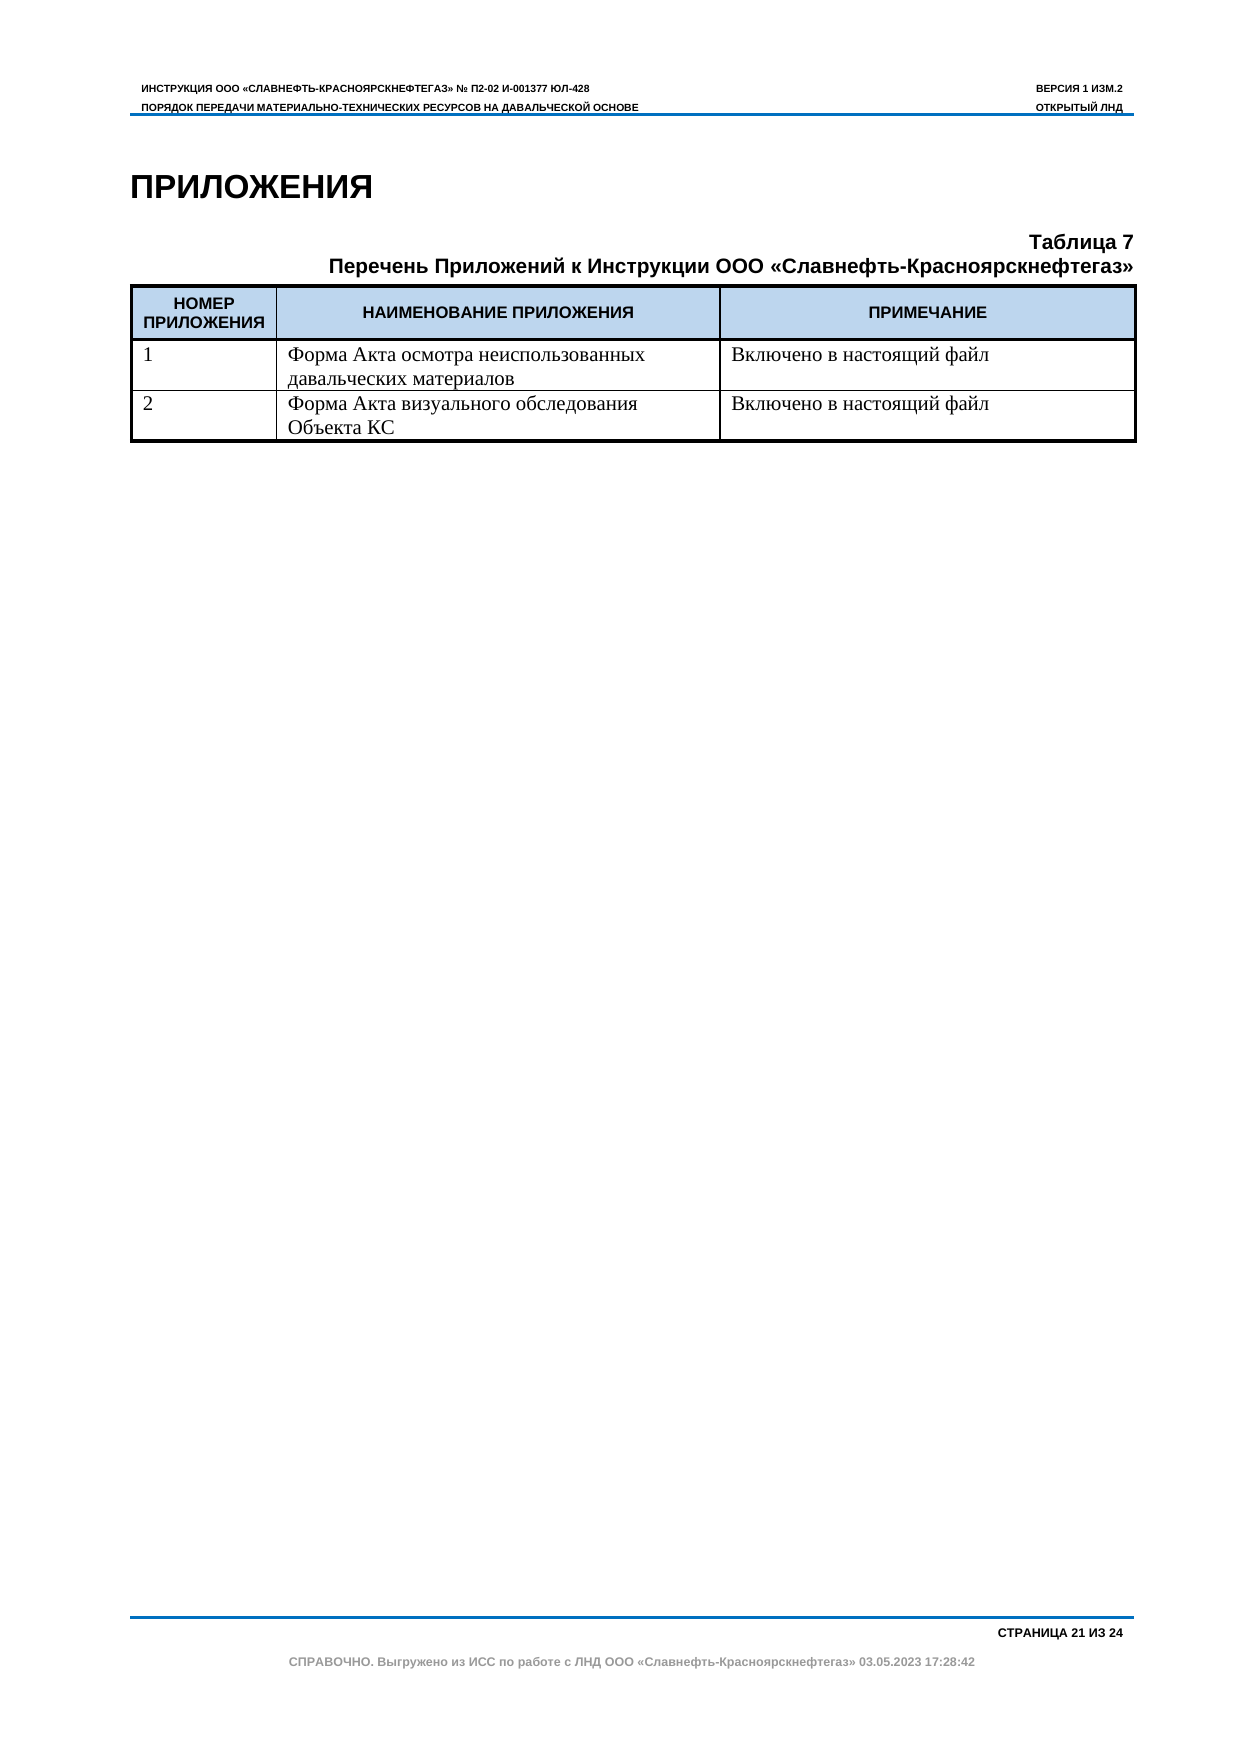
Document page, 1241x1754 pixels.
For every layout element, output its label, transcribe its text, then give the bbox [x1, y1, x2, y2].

table_cell Включено в настоящий файл [721, 341, 1134, 389]
table_cell 2 [133, 391, 276, 439]
table_header ПРИМЕЧАНИЕ [721, 288, 1134, 338]
table_header НОМЕР ПРИЛОЖЕНИЯ [133, 288, 276, 338]
text Перечень Приложений к Инструкции ООО «Славнефть-Красноярскнефтегаз» [130, 254, 1134, 278]
table_header НАИМЕНОВАНИЕ ПРИЛОЖЕНИЯ [277, 288, 719, 338]
subtitle ПРИЛОЖЕНИЯ [130, 167, 1134, 205]
table_cell Форма Акта осмотра неиспользованных давальческих материалов [277, 341, 719, 389]
table_cell 1 [133, 341, 276, 389]
table_cell Форма Акта визуального обследования Объекта КС [277, 391, 719, 439]
table_cell Включено в настоящий файл [721, 391, 1134, 439]
text Таблица 7 [130, 230, 1134, 254]
